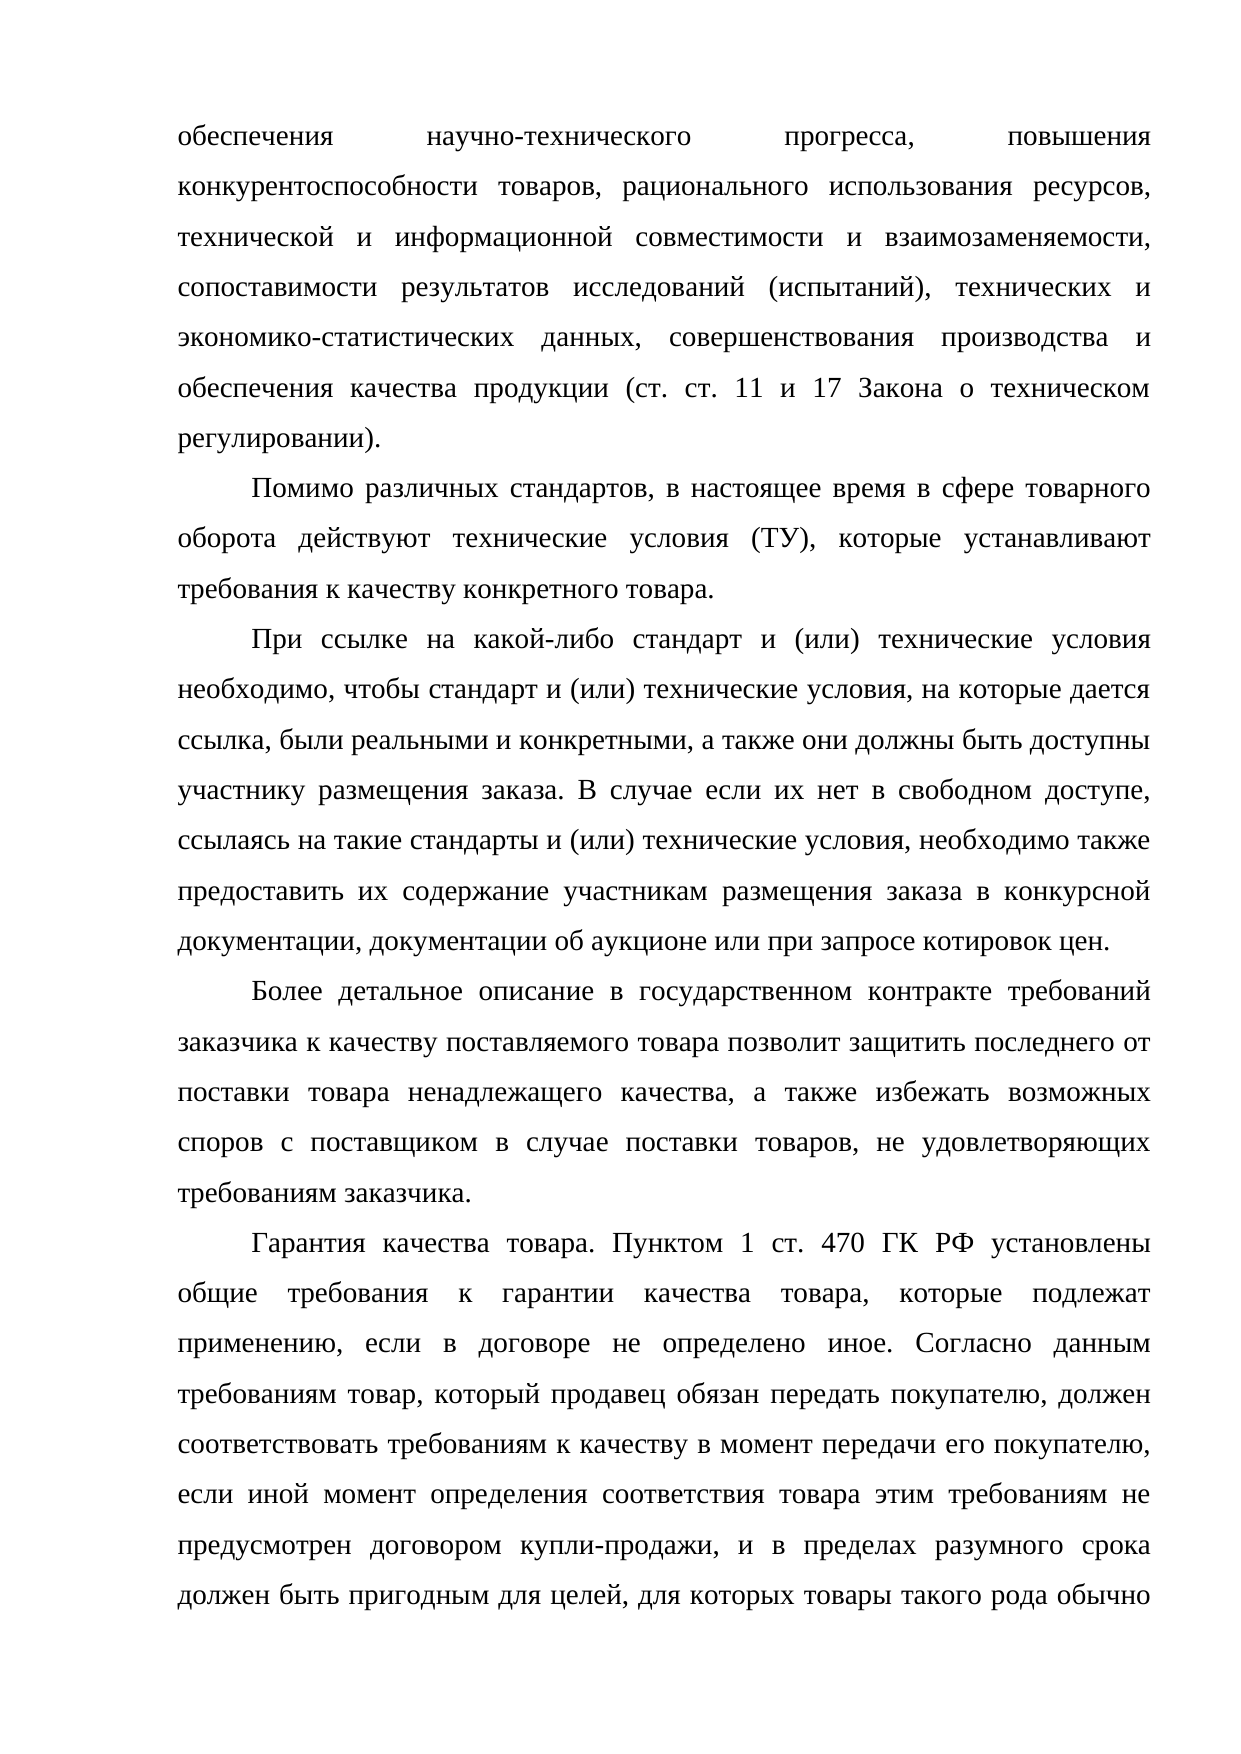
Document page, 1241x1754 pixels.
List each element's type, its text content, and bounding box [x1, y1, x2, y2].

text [177, 118, 1152, 453]
text Помимо различных стандартов, в настоящее время в сфере товарного оборота действуют технические условия (ТУ), которые устанавливают требования к качеству конкретного товара. [177, 470, 1152, 604]
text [177, 1225, 1152, 1611]
text Более детальное описание в государственном контракте требований заказчика к качеству поставляемого товара позволит защитить последнего от поставки товара ненадлежащего качества, а также избежать возможных споров с поставщиком в случае поставки товаров, не удовлетворяющих требованиям заказчика. [177, 973, 1152, 1208]
text При ссылке на какой-либо стандарт и (или) технические условия необходимо, чтобы стандарт и (или) технические условия, на которые дается ссылка, были реальными и конкретными, а также они должны быть доступны участнику размещения заказа. В случае если их нет в свободном доступе, ссылаясь на такие стандарты и (или) технические условия, необходимо также предоставить их содержание участникам размещения заказа в конкурсной документации, документации об аукционе или при запросе котировок цен. [177, 621, 1152, 957]
